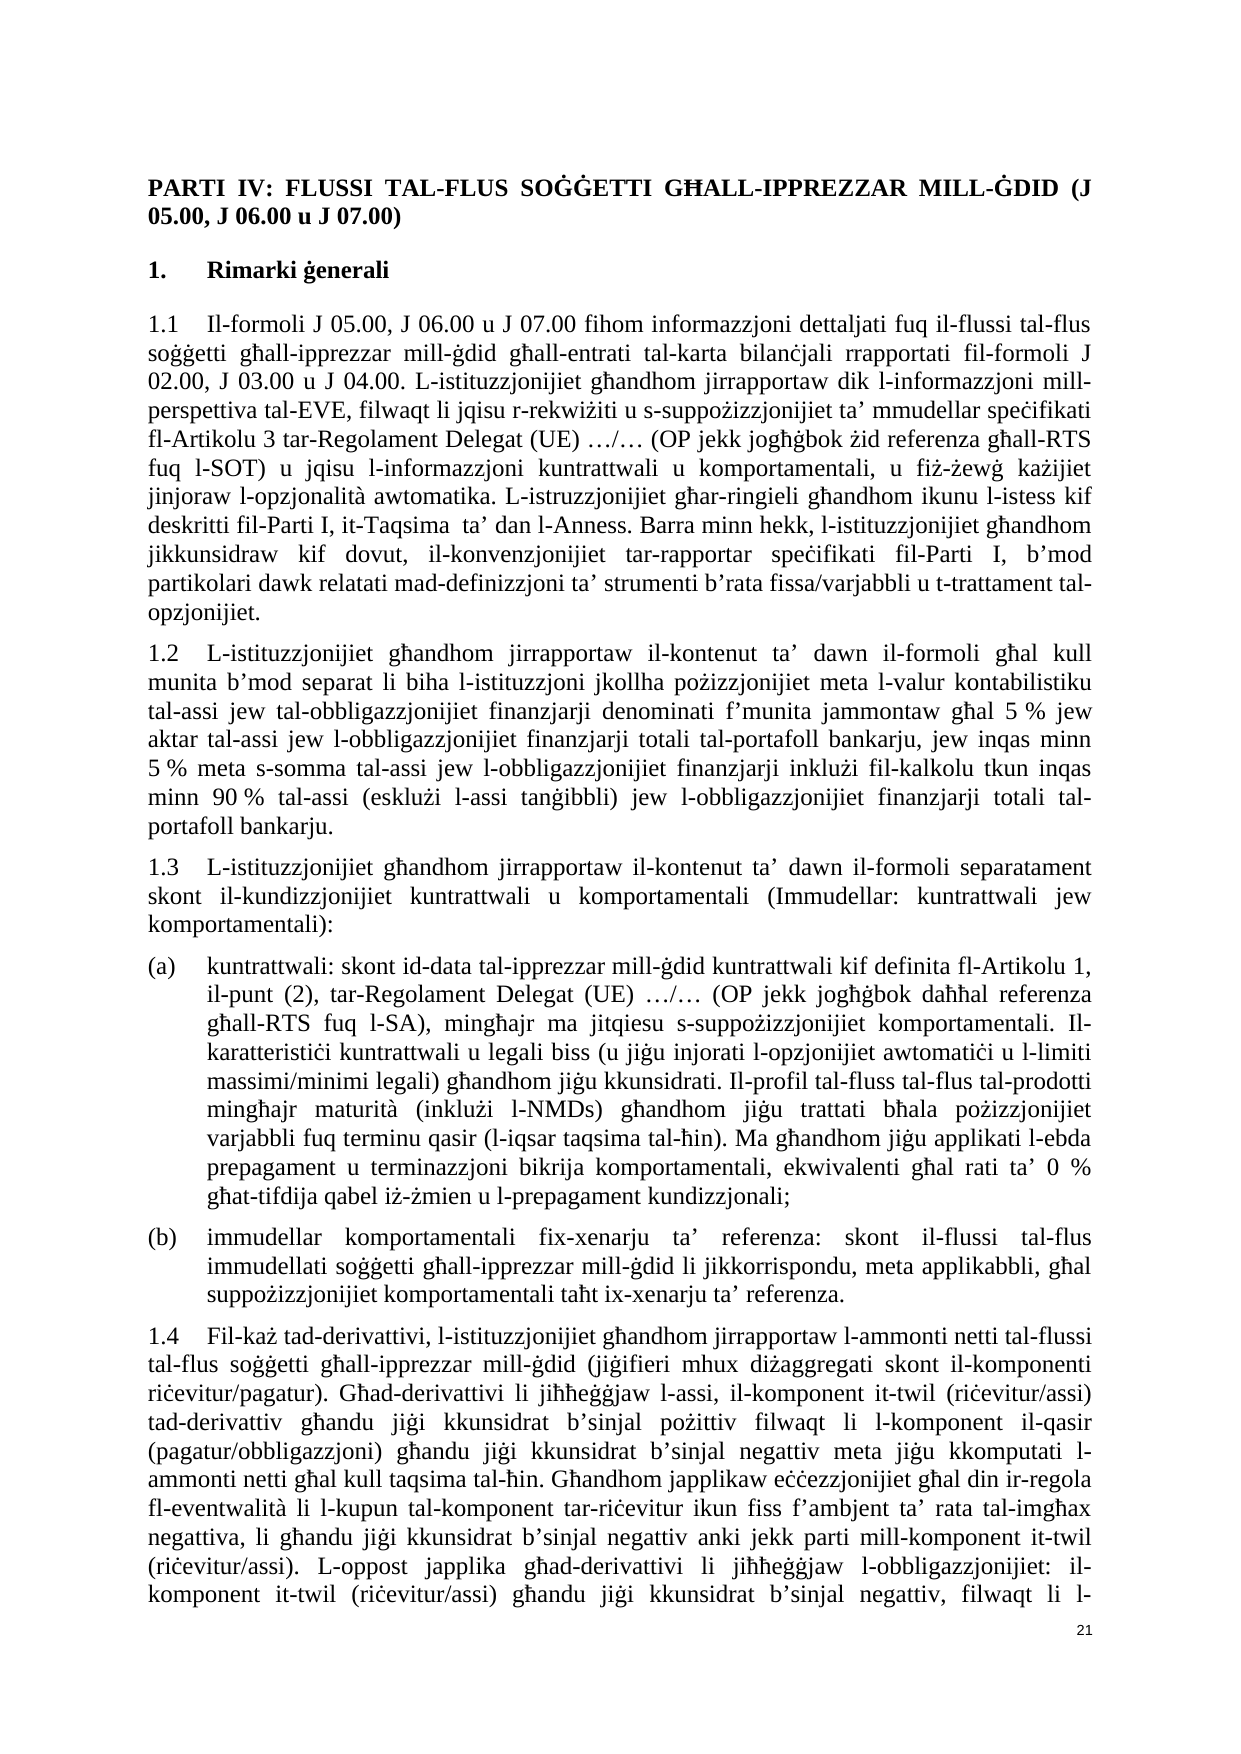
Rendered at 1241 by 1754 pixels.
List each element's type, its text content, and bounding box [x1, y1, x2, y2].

text 1.2 L-istituzzjonijiet għandhom jirrapportaw il-kontenut ta’ dawn il-formoli għal kull munita b’mod separat li biha l-istituzzjoni jkollha pożizzjonijiet meta l-valur kontabilistiku tal-assi jew tal-obbligazzjonijiet finanzjarji denominati f’munita jammontaw għal 5 % jew aktar tal-assi jew l-obbligazzjonijiet finanzjarji totali tal-portafoll bankarju, jew inqas minn 5 % meta s-somma tal-assi jew l-obbligazzjonijiet finanzjarji inklużi fil-kalkolu tkun inqas minn 90 % tal-assi (esklużi l-assi tanġibbli) jew l-obbligazzjonijiet finanzjarji totali tal-portafoll bankarju. [148, 638, 1093, 839]
subtitle PARTI IV: FLUSSI TAL-FLUS SOĠĠETTI GĦALL-IPPREZZAR MILL-ĠDID (J 05.00, J 06.00 u J 07.00) [148, 173, 1093, 230]
text 1.3 L-istituzzjonijiet għandhom jirrapportaw il-kontenut ta’ dawn il-formoli separatament skont il-kundizzjonijiet kuntrattwali u komportamentali (Immudellar: kuntrattwali jew komportamentali): [148, 852, 1093, 938]
text 1.1 Il-formoli J 05.00, J 06.00 u J 07.00 fihom informazzjoni dettaljati fuq il-flussi tal-flus soġġetti għall-ipprezzar mill-ġdid għall-entrati tal-karta bilanċjali rrapportati fil-formoli J 02.00, J 03.00 u J 04.00. L-istituzzjonijiet għandhom jirrapportaw dik l-informazzjoni mill-perspettiva tal-EVE, filwaqt li jqisu r-rekwiżiti u s-suppożizzjonijiet ta’ mmudellar speċifikati fl-Artikolu 3 tar-Regolament Delegat (UE) …/… (OP jekk jogħġbok żid referenza għall-RTS fuq l-SOT) u jqisu l-informazzjoni kuntrattwali u komportamentali, u fiż-żewġ każijiet jinjoraw l-opzjonalità awtomatika. L-istruzzjonijiet għar-ringieli għandhom ikunu l-istess kif deskritti fil-Parti I, it-Taqsima 11 ta’ dan l-Anness. Barra minn hekk, l-istituzzjonijiet għandhom jikkunsidraw kif dovut, il-konvenzjonijiet tar-rapportar speċifikati fil-Parti I, b’mod partikolari dawk relatati mad-definizzjoni ta’ strumenti b’rata fissa/varjabbli u t-trattament tal-opzjonijiet. [148, 309, 1093, 626]
text (a) kuntrattwali: skont id-data tal-ipprezzar mill-ġdid kuntrattwali kif definita fl-Artikolu 1, il-punt (2), tar-Regolament Delegat (UE) …/… (OP jekk jogħġbok daħħal referenza għall-RTS fuq l-SA), mingħajr ma jitqiesu s-suppożizzjonijiet komportamentali. Il-karatteristiċi kuntrattwali u legali biss (u jiġu injorati l-opzjonijiet awtomatiċi u l-limiti massimi/minimi legali) għandhom jiġu kkunsidrati. Il-profil tal-fluss tal-flus tal-prodotti mingħajr maturità (inklużi l-NMDs) għandhom jiġu trattati bħala pożizzjonijiet varjabbli fuq terminu qasir (l-iqsar taqsima tal-ħin). Ma għandhom jiġu applikati l-ebda prepagament u terminazzjoni bikrija komportamentali, ekwivalenti għal rati ta’ 0 % għat-tifdija qabel iż-żmien u l-prepagament kundizzjonali; [148, 951, 1093, 1209]
list 1. Rimarki ġenerali [148, 255, 1093, 284]
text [148, 1321, 1093, 1608]
text (b) immudellar komportamentali fix-xenarju ta’ referenza: skont il-flussi tal-flus immudellati soġġetti għall-ipprezzar mill-ġdid li jikkorrispondu, meta applikabbli, għal suppożizzjonijiet komportamentali taħt ix-xenarju ta’ referenza. [148, 1222, 1093, 1308]
